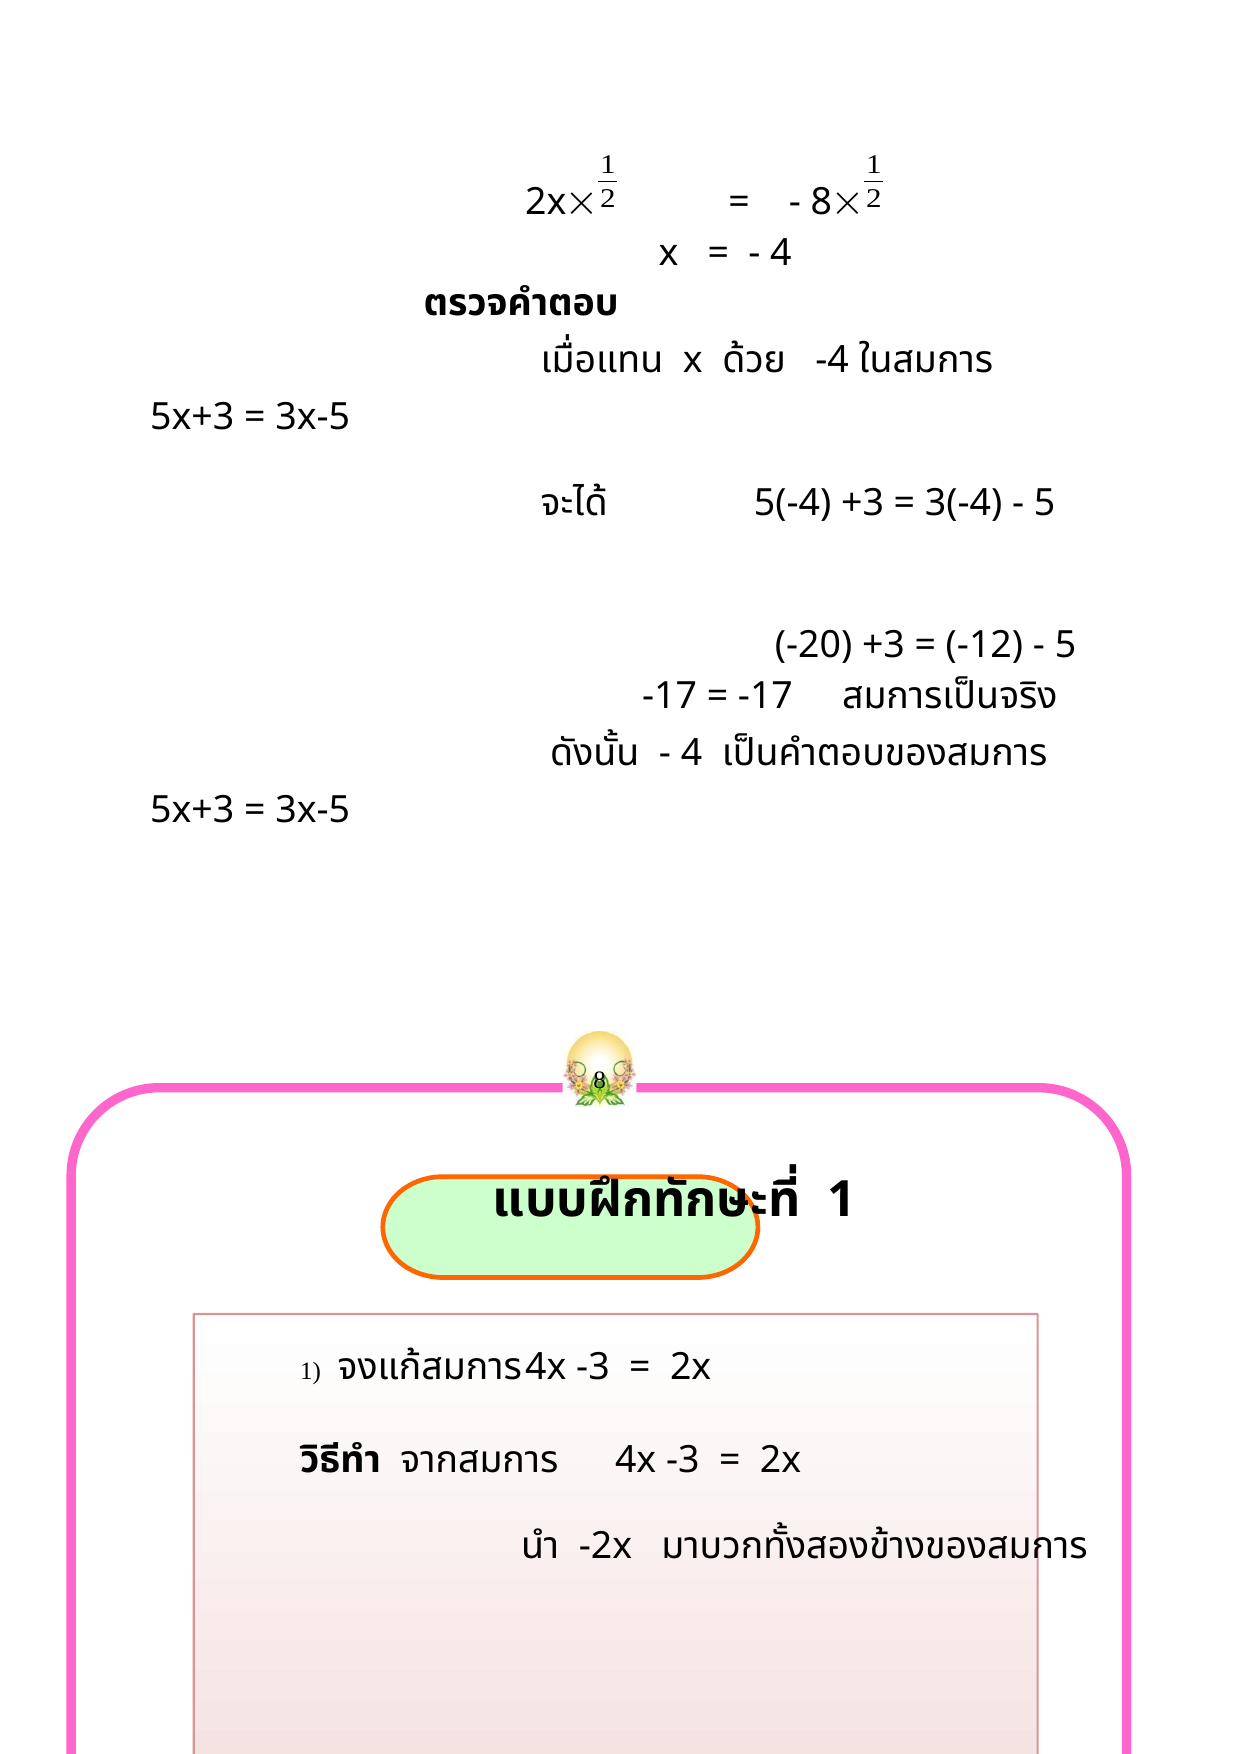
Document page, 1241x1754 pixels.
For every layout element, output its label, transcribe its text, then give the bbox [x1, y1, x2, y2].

text -17 = -17 สมการเป็นจริง [150, 668, 1090, 725]
text วิธีทำ จากสมการ 4x -3 = 2x [150, 1432, 1090, 1489]
text ดังนั้น - 4 เป็นคำตอบของสมการ 5x+3 = 3x-5 [150, 725, 1090, 867]
text x = - 4 [150, 225, 1090, 276]
picture [562, 1031, 637, 1107]
text แบบฝึกทักษะที่ 1 [150, 1163, 1090, 1239]
list จงแก้สมการ 4x -3 = 2x [300, 1339, 1090, 1409]
text ตรวจคำตอบ [150, 276, 1090, 333]
text นำ -2x มาบวกทั้งสองข้างของสมการ [150, 1518, 1090, 1575]
text จะได้ 5(-4) +3 = 3(-4) - 5 [150, 475, 1090, 617]
text (-20) +3 = (-12) - 5 [150, 617, 1090, 668]
text 2x = - 8 [150, 150, 1090, 225]
text เมื่อแทน x ด้วย -4 ในสมการ 5x+3 = 3x-5 [150, 333, 1090, 475]
